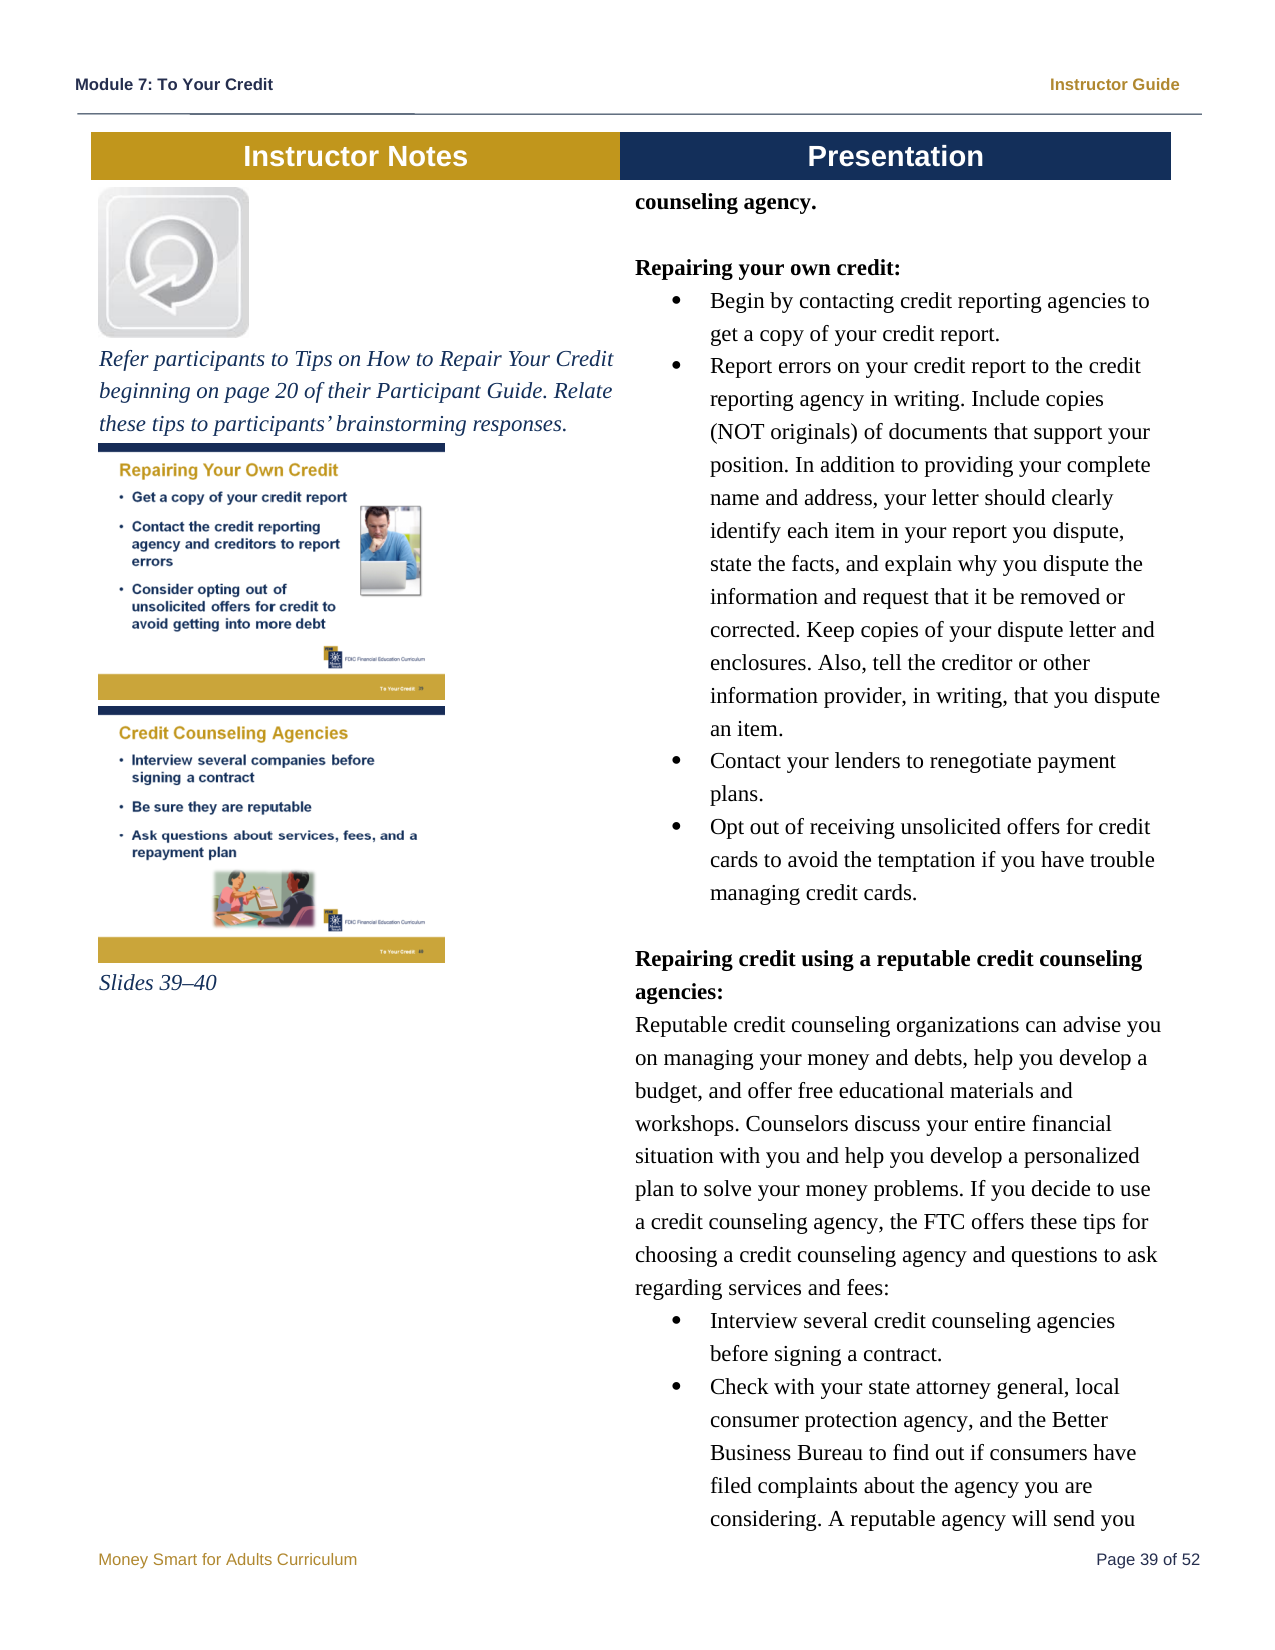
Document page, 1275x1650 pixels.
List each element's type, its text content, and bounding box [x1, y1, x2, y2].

picture [98, 443, 445, 700]
picture [98, 706, 445, 963]
picture [98, 187, 249, 338]
table_header Instructor Notes [91, 132, 620, 180]
table_header Presentation [620, 132, 1171, 180]
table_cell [91, 180, 627, 1538]
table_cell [627, 180, 1171, 1538]
